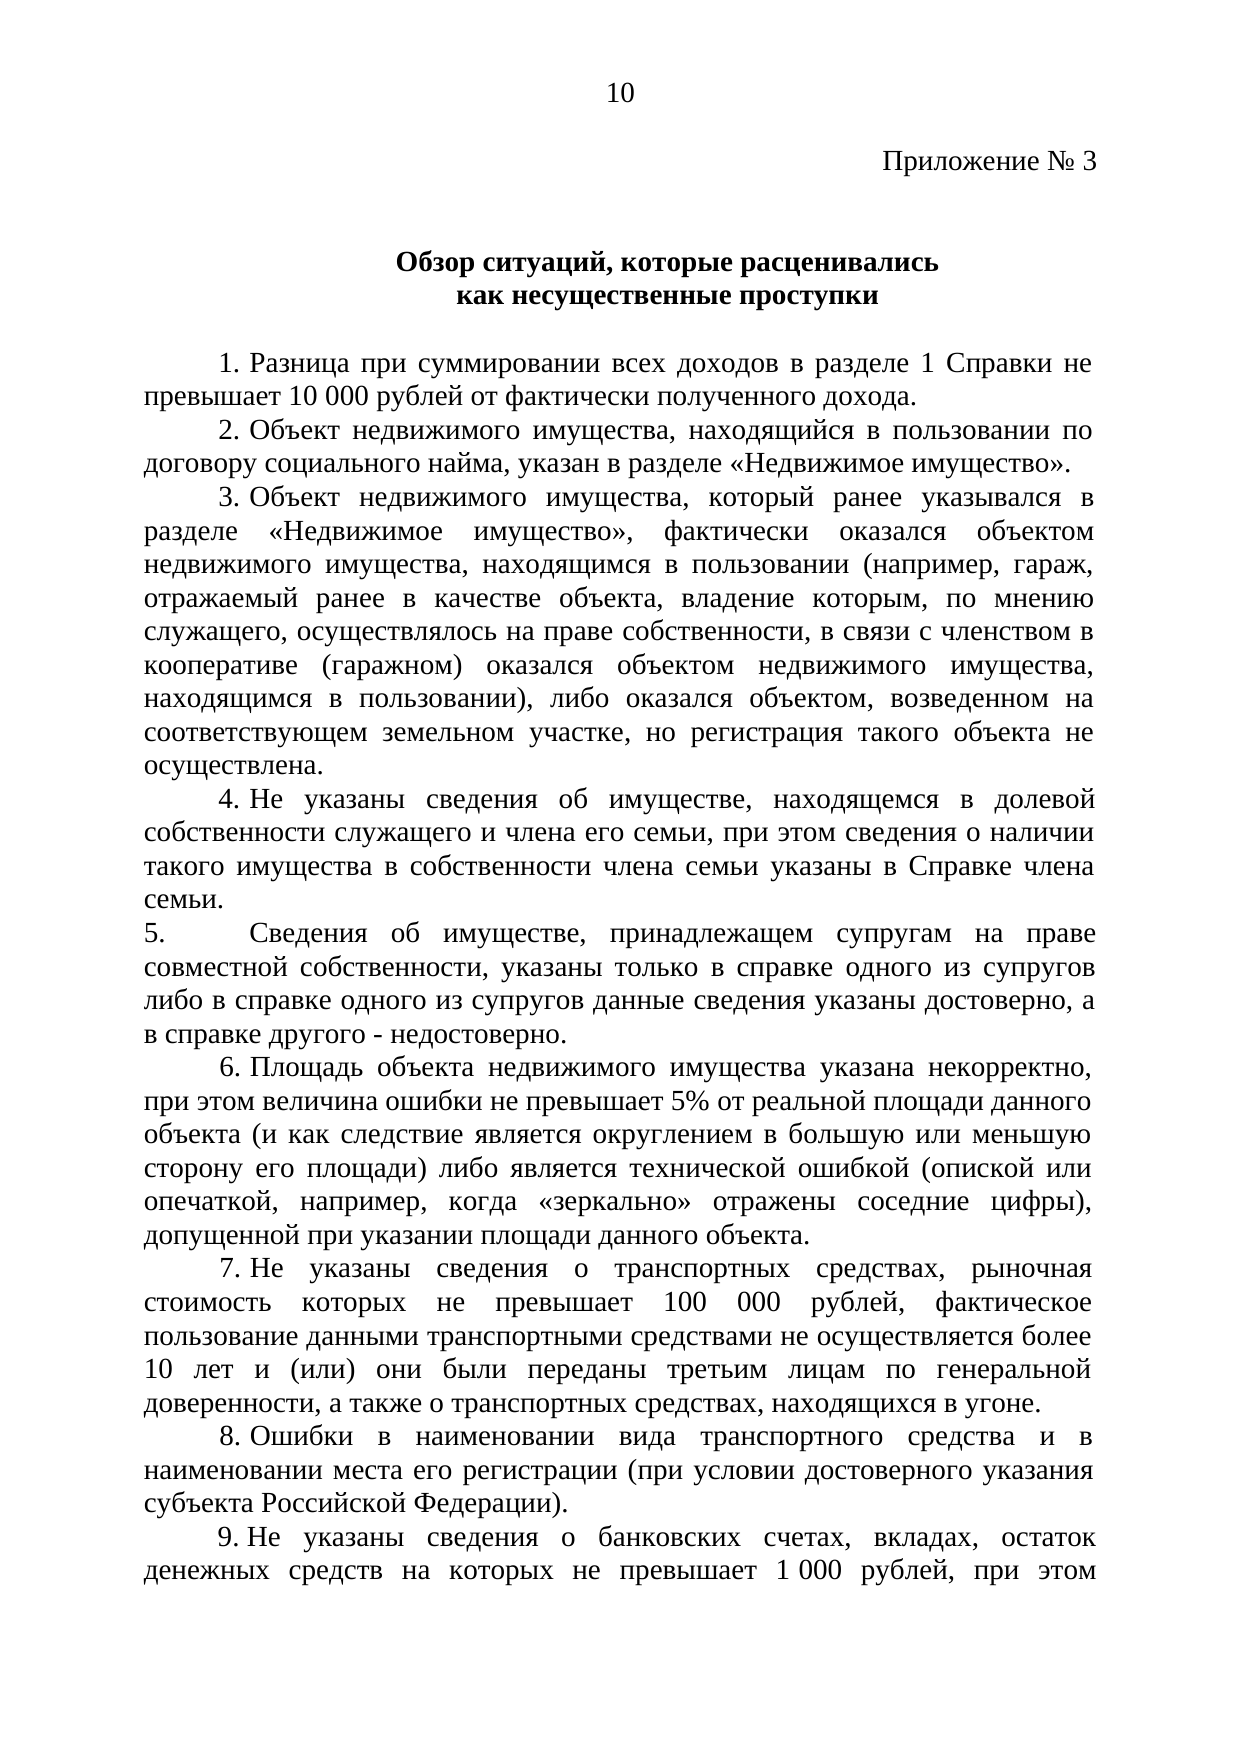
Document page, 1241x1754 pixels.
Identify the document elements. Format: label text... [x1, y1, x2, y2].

text Обзор ситуаций, которые расценивались [238, 244, 1097, 277]
text как несущественные проступки [238, 277, 1097, 311]
list Объект недвижимого имущества, который ранее указывался в разделе «Недвижимое имущество», фактически оказался объектом недвижимого имущества, находящимся в пользовании (например, гараж, отражаемый ранее в качестве объекта, владение которым, по мнению служащего, осуществлялось на праве собственности, в связи с членством в кооперативе (гаражном) оказался объектом недвижимого имущества, находящимся в пользовании), либо оказался объектом, возведенном на соответствующем земельном участке, но регистрация такого объекта не осуществлена. [143, 479, 1095, 781]
list Площадь объекта недвижимого имущества указана некорректно, при этом величина ошибки не превышает 5% от реальной площади данного объекта (и как следствие является округлением в большую или меньшую сторону его площади) либо является технической ошибкой (опиской или опечаткой, например, когда «зеркально» отражены соседние цифры), допущенной при указании площади данного объекта. [143, 1049, 1093, 1251]
list Не указаны сведения об имуществе, находящемся в долевой собственности служащего и члена его семьи, при этом сведения о наличии такого имущества в собственности члена семьи указаны в Справке члена семьи. [143, 781, 1096, 915]
text Приложение № 3 [468, 143, 1097, 176]
list Ошибки в наименовании вида транспортного средства и в наименовании места его регистрации (при условии достоверного указания субъекта Российской Федерации). [143, 1418, 1094, 1519]
list Объект недвижимого имущества, находящийся в пользовании по договору социального найма, указан в разделе «Недвижимое имущество». [143, 412, 1094, 479]
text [143, 1519, 1097, 1586]
list Разница при суммировании всех доходов в разделе 1 Справки не превышает 10 000 рублей от фактически полученного дохода. [143, 345, 1093, 412]
list Сведения об имуществе, принадлежащем супругам на праве совместной собственности, указаны только в справке одного из супругов либо в справке одного из супругов данные сведения указаны достоверно, а в справке другого - недостоверно. [143, 915, 1097, 1049]
list Не указаны сведения о транспортных средствах, рыночная стоимость которых не превышает 100 000 рублей, фактическое пользование данными транспортными средствами не осуществляется более 10 лет и (или) они были переданы третьим лицам по генеральной доверенности, а также о транспортных средствах, находящихся в угоне. [143, 1251, 1093, 1418]
